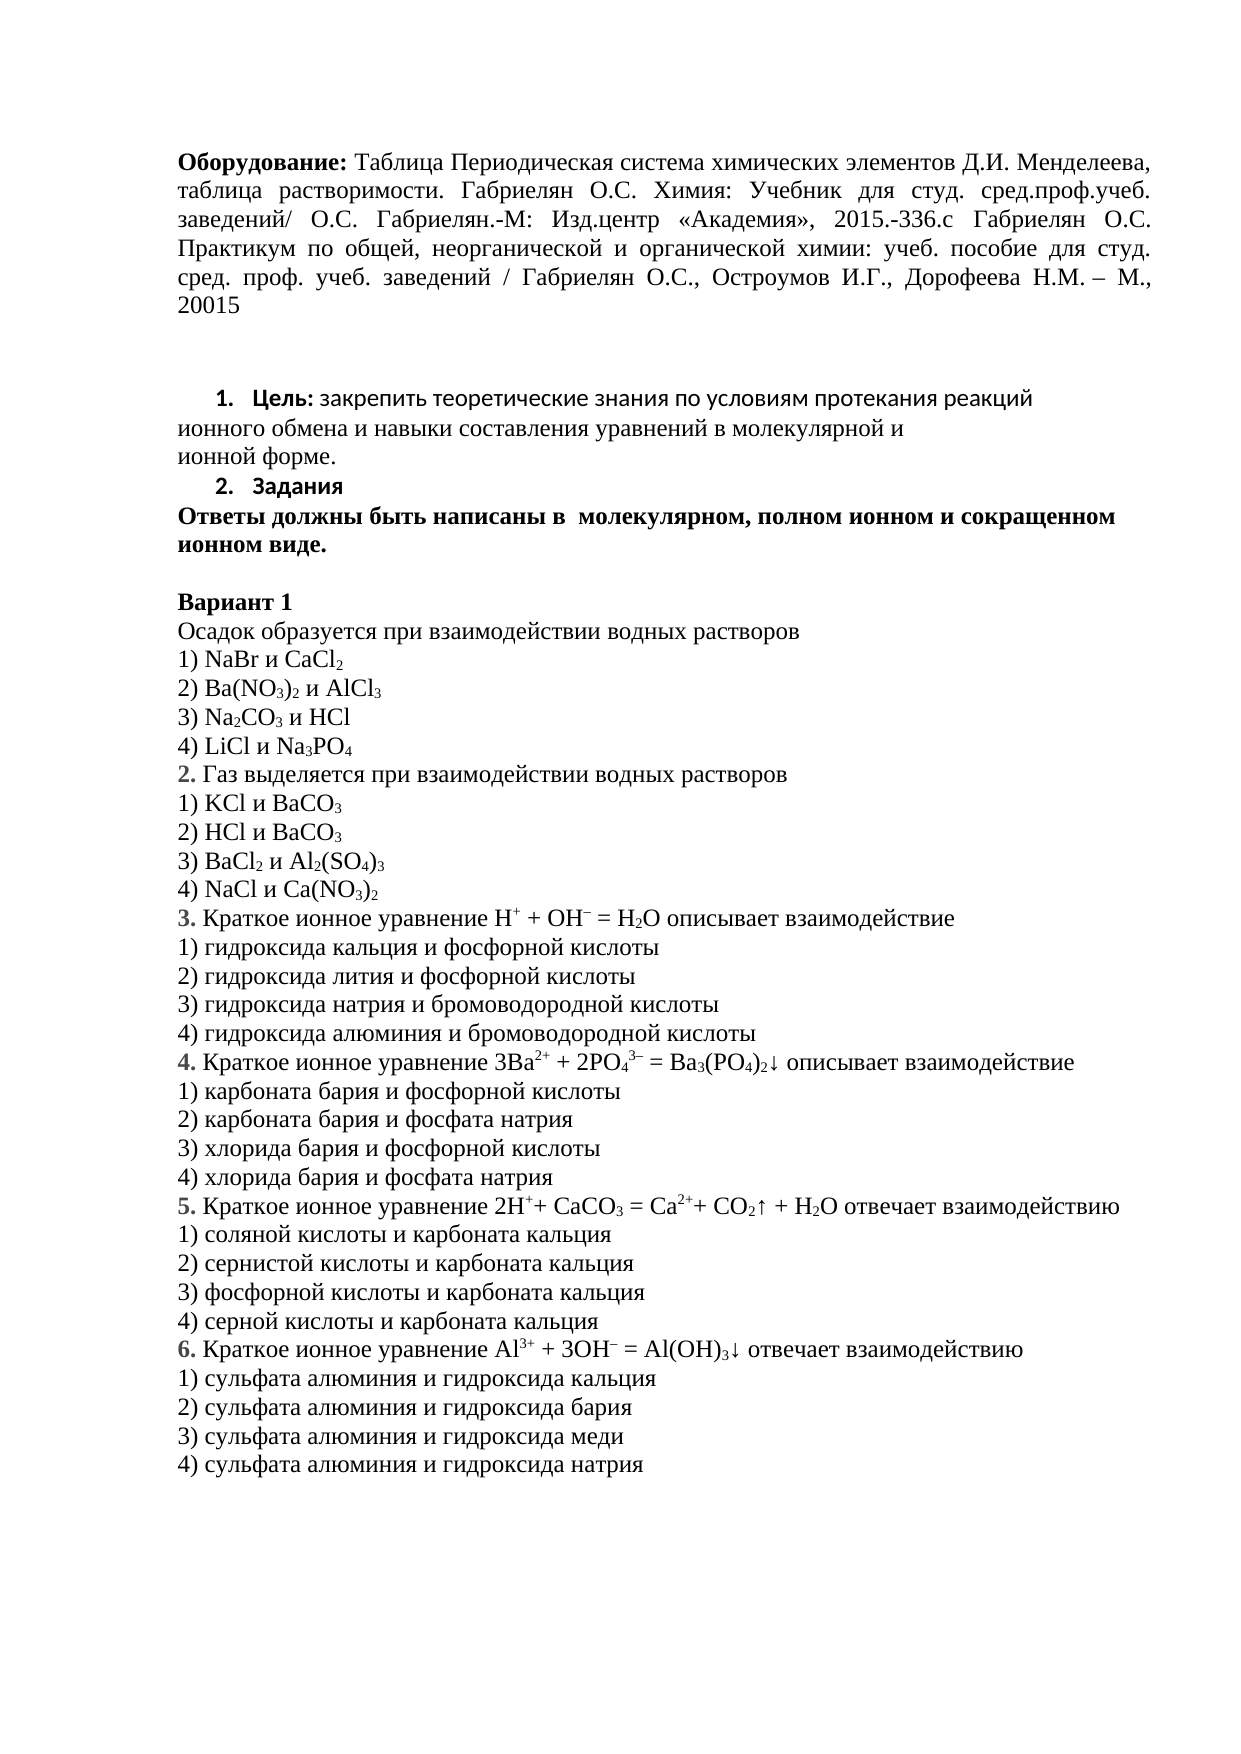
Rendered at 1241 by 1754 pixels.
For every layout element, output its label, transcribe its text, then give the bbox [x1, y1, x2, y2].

list Задания [215, 470, 1152, 501]
text ионного обмена и навыки составления уравнений в молекулярной и [177, 413, 1152, 441]
text 1) соляной кислоты и карбоната кальция 2) сернистой кислоты и карбоната кальция 3) фосфорной кислоты и карбоната кальция 4) серной кислоты и карбоната кальция [177, 1219, 1152, 1334]
text Осадок образуется при взаимодействии водных растворов [177, 616, 1152, 644]
text 5. Краткое ионное уравнение 2Н++ CaCO3 = Ca2++ CO2↑ + H2O отвечает взаимодействию [177, 1191, 1152, 1219]
text 4. Краткое ионное уравнение 3Ba2+ + 2PO43– = Ba3(PO4)2↓ описывает взаимодействие [177, 1047, 1152, 1076]
text 1) KCl и BaCO3 2) HCl и BaCO3 3) BaCl2 и Al2(SO4)3 4) NaCl и Ca(NO3)2 [177, 788, 1152, 903]
text 3. Краткое ионное уравнение H+ + OH– = H2O описывает взаимодействие [177, 903, 1152, 932]
text 1) карбоната бария и фосфорной кислоты 2) карбоната бария и фосфата натрия 3) хлорида бария и фосфорной кислоты 4) хлорида бария и фосфата натрия [177, 1076, 1152, 1191]
text 1) гидроксида кальция и фосфорной кислоты 2) гидроксида лития и фосфорной кислоты 3) гидроксида натрия и бромоводородной кислоты 4) гидроксида алюминия и бромоводородной кислоты [177, 932, 1152, 1047]
list Цель: закрепить теоретические знания по условиям протекания реакций [215, 382, 1152, 413]
text Ответы должны быть написаны в молекулярном, полном ионном и сокращенном ионном виде. [177, 501, 1152, 558]
text 2. Газ выделяется при взаимодействии водных растворов [177, 759, 1152, 788]
text 6. Краткое ионное уравнение Al3+ + 3OH– = Al(OH)3↓ отвечает взаимодействию [177, 1334, 1152, 1363]
text Оборудование: Таблица Периодическая система химических элементов Д.И. Менделеева, таблица растворимости. Габриелян О.С. Химия: Учебник для студ. сред.проф.учеб. заведений/ О.С. Габриелян.-М: Изд.центр «Академия», 2015.-336.с Габриелян О.С. Практикум по общей, неорганической и органической химии: учеб. пособие для студ. сред. проф. учеб. заведений / Габриелян О.С., Остроумов И.Г., Дорофеева Н.М. – М., 20015 [177, 147, 1152, 319]
text Вариант 1 [177, 587, 1152, 616]
text 1) NaBr и CaCl2 2) Ba(NO3)2 и AlCl3 3) Na2CO3 и HCl 4) LiCl и Na3PO4 [177, 644, 1152, 759]
text 1) сульфата алюминия и гидроксида кальция 2) сульфата алюминия и гидроксида бария 3) сульфата алюминия и гидроксида меди 4) сульфата алюминия и гидроксида натрия [177, 1363, 1152, 1478]
text ионной форме. [177, 441, 1152, 470]
